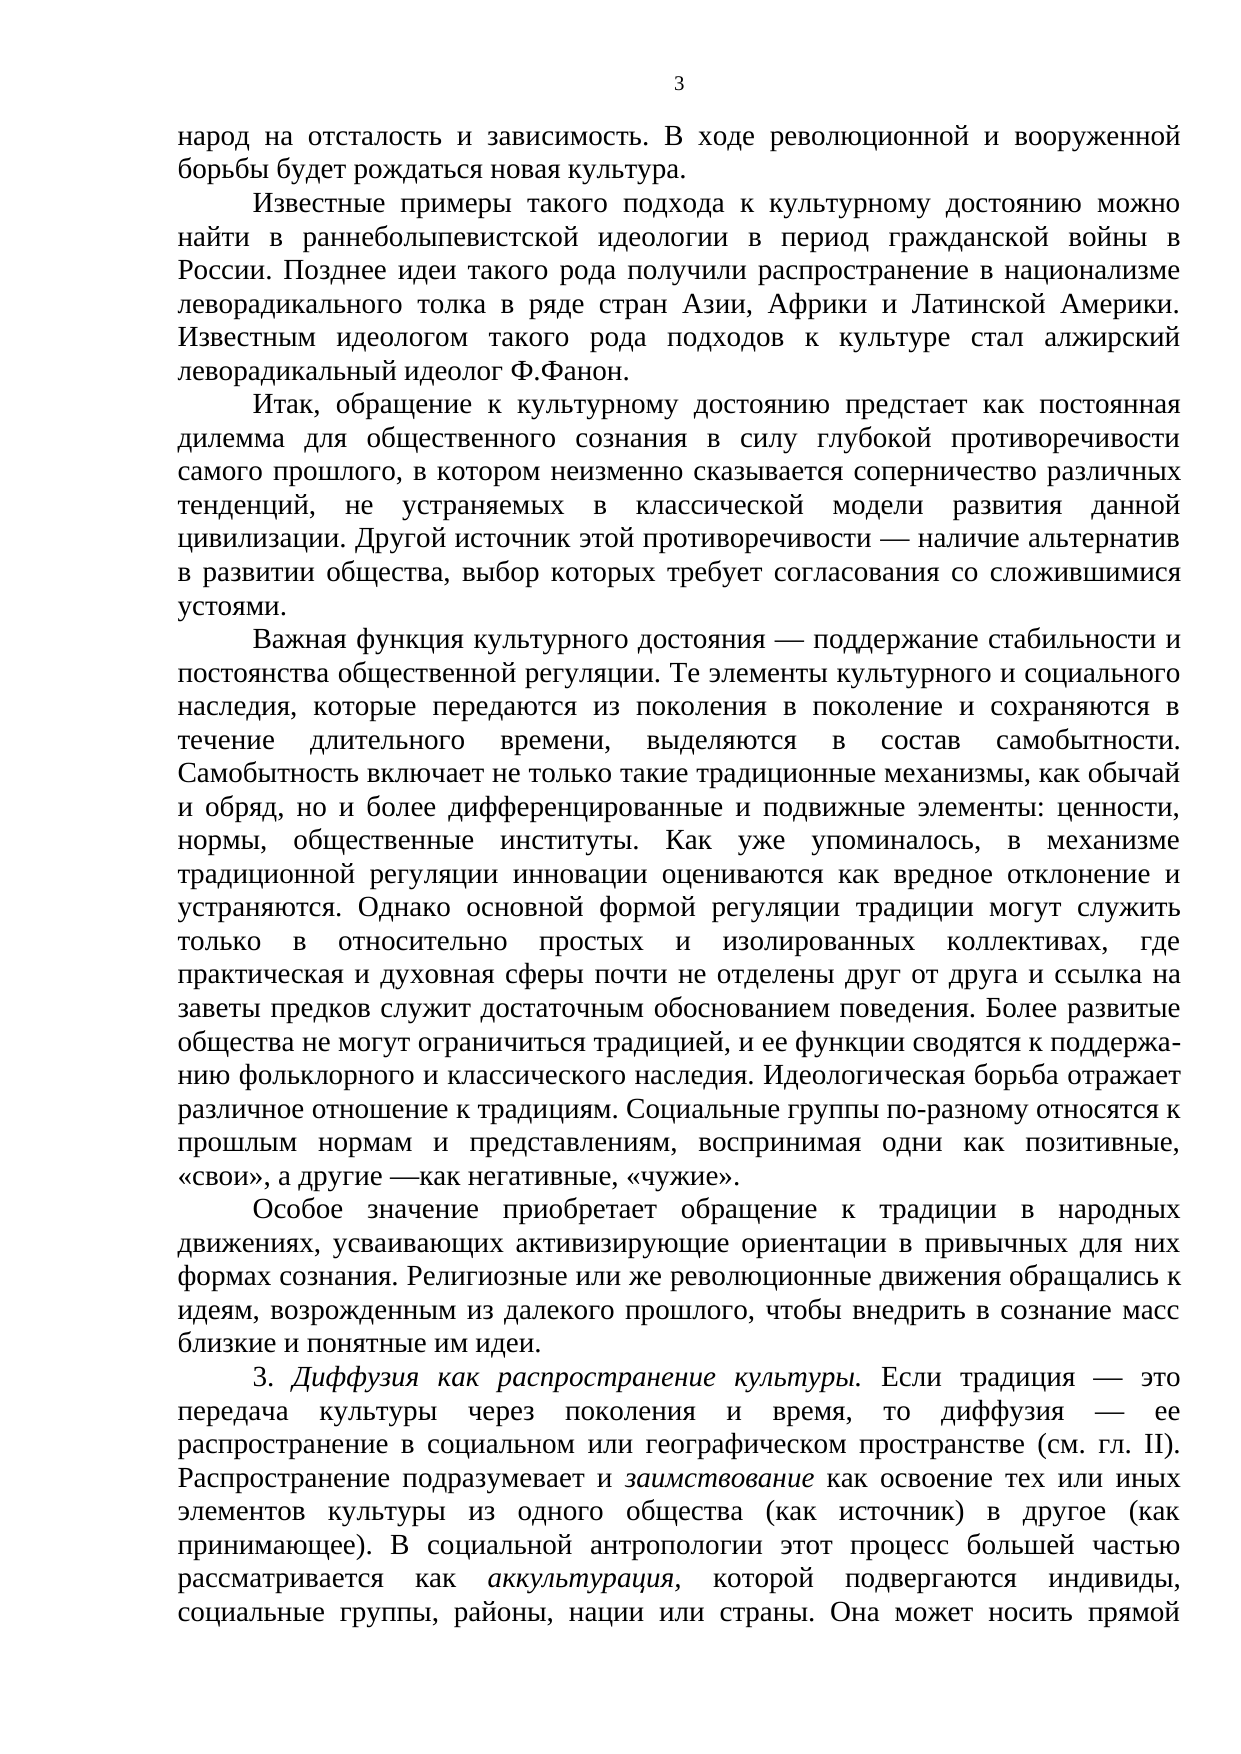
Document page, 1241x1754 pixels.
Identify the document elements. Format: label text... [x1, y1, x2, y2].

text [177, 118, 1181, 185]
text Особое значение приобретает обращение к традиции в народных движениях, усваивающих активизирующие ориентации в привычных для них формах сознания. Религиозные или же революционные движения обращались к идеям, возрожденным из далекого прошлого, чтобы внедрить в сознание масс близкие и понятные им идеи. [177, 1191, 1181, 1359]
text Важная функция культурного достояния — поддержание стабильности и постоянства общественной регуляции. Те элементы культурного и социального наследия, которые передаются из поколения в поколение и сохраняются в течение длительного времени, выделяются в состав самобытности. Самобытность включает не только такие традиционные механизмы, как обычай и обряд, но и более дифференцированные и подвижные элементы: ценности, нормы, общественные институты. Как уже упоминалось, в механизме традиционной регуляции инновации оцениваются как вредное отклонение и устраняются. Однако основной формой регуляции традиции могут служить только в относительно простых и изолированных коллективах, где практическая и духовная сферы почти не отделены друг от друга и ссылка на заветы предков служит достаточным обоснованием поведения. Более развитые общества не могут ограничиться традицией, и ее функции сводятся к поддержанию фольклорного и классического наследия. Идеологическая борьба отражает различное отношение к традициям. Социальные группы по-разному относятся к прошлым нормам и представлениям, воспринимая одни как позитивные, «свои», а другие —как негативные, «чужие». [177, 621, 1181, 1191]
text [177, 1359, 1181, 1627]
text Итак, обращение к культурному достоянию предстает как постоянная дилемма для общественного сознания в силу глубокой противоречивости самого прошлого, в котором неизменно сказывается соперничество различных тенденций, не устраняемых в классической модели развития данной цивилизации. Другой источник этой противоречивости — наличие альтернатив в развитии общества, выбор которых требует согласования со сложившимися устоями. [177, 386, 1181, 621]
text Известные примеры такого подхода к культурному достоянию можно найти в раннеболыпевистской идеологии в период гражданской войны в России. Позднее идеи такого рода получили распространение в национализме леворадикального толка в ряде стран Азии, Африки и Латинской Америки. Известным идеологом такого рода подходов к культуре стал алжирский леворадикальный идеолог Ф.Фанон. [177, 185, 1181, 386]
